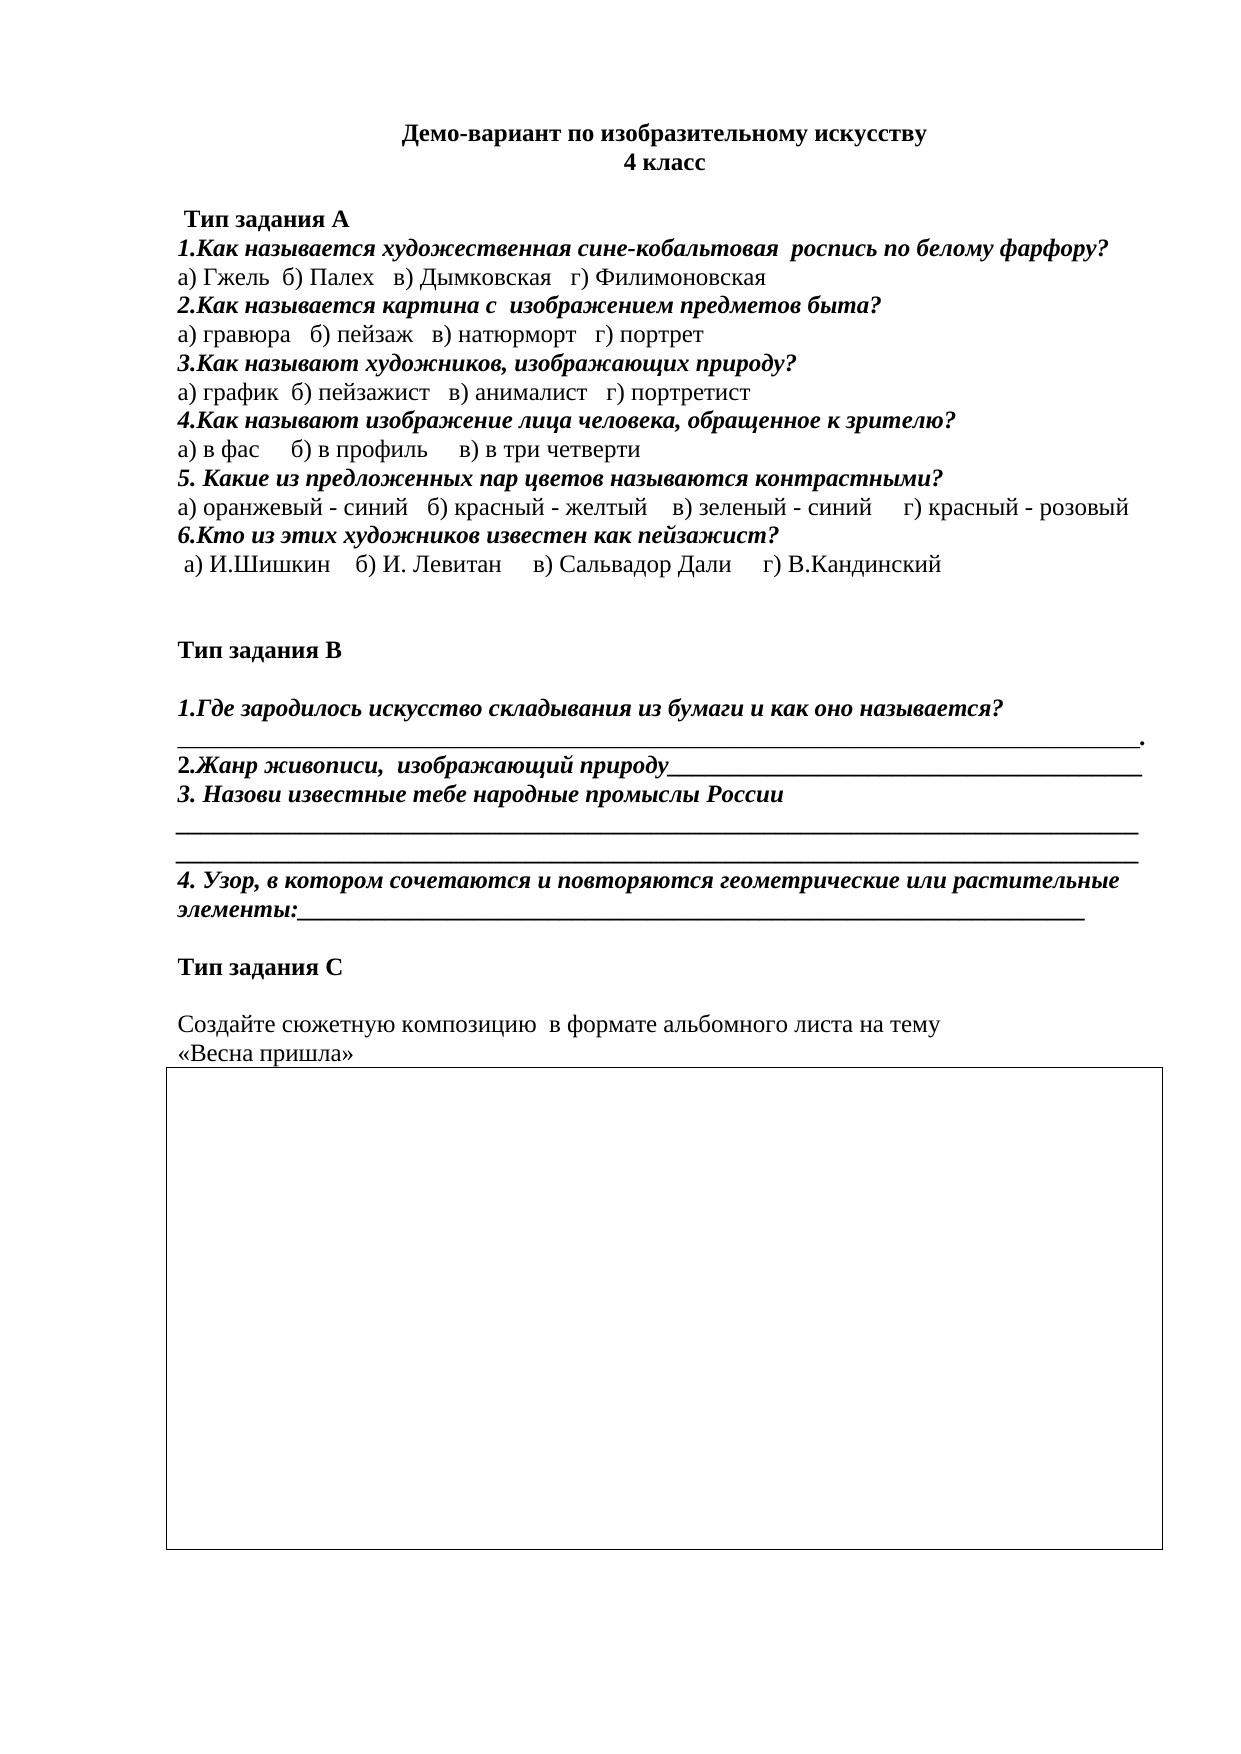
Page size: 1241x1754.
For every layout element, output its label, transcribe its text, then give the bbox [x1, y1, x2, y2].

text а) Гжель б) Палех в) Дымковская г) Филимоновская [177, 262, 1152, 291]
text а) оранжевый - синий б) красный - желтый в) зеленый - синий г) красный - розовый [177, 492, 1152, 521]
text а) в фас б) в профиль в) в три четверти [177, 434, 1152, 463]
text Тип задания А [177, 204, 1152, 233]
text 4 класс [177, 147, 1152, 176]
text 6.Кто из этих художников известен как пейзажист? [177, 521, 1152, 549]
text 2.Как называется картина с изображением предметов быта? [177, 291, 1152, 319]
text 4. Узор, в котором сочетаются и повторяются геометрические или растительные элементы:_______________________________________________________________ [177, 866, 1152, 923]
text Тип задания В [177, 636, 1152, 664]
text Тип задания С [177, 952, 1152, 981]
text Создайте сюжетную композицию в формате альбомного листа на тему [177, 1009, 1152, 1038]
text 1.Где зародилось искусство складывания из бумаги и как оно называется? [177, 693, 1152, 722]
table_header [167, 1068, 1162, 1549]
text а) гравюра б) пейзаж в) натюрморт г) портрет [177, 319, 1152, 348]
text «Весна пришла» [177, 1038, 1152, 1067]
text 3.Как называют художников, изображающих природу? [177, 348, 1152, 377]
text Демо-вариант по изобразительному искусству [177, 118, 1152, 147]
text а) И.Шишкин б) И. Левитан в) Сальвадор Дали г) В.Кандинский [177, 549, 1152, 578]
text __________________________________________________________________________________________________________________________________________________________ [177, 808, 1152, 866]
text а) график б) пейзажист в) анималист г) портретист [177, 377, 1152, 406]
text 5. Какие из предложенных пар цветов называются контрастными? [177, 463, 1152, 492]
text 4.Как называют изображение лица человека, обращенное к зрителю? [177, 406, 1152, 434]
text 1.Как называется художественная сине-кобальтовая роспись по белому фарфору? [177, 233, 1152, 262]
text _____________________________________________________________________________. 2.Жанр живописи, изображающий природу______________________________________ [177, 722, 1152, 779]
text 3. Назови известные тебе народные промыслы России [177, 779, 1152, 808]
